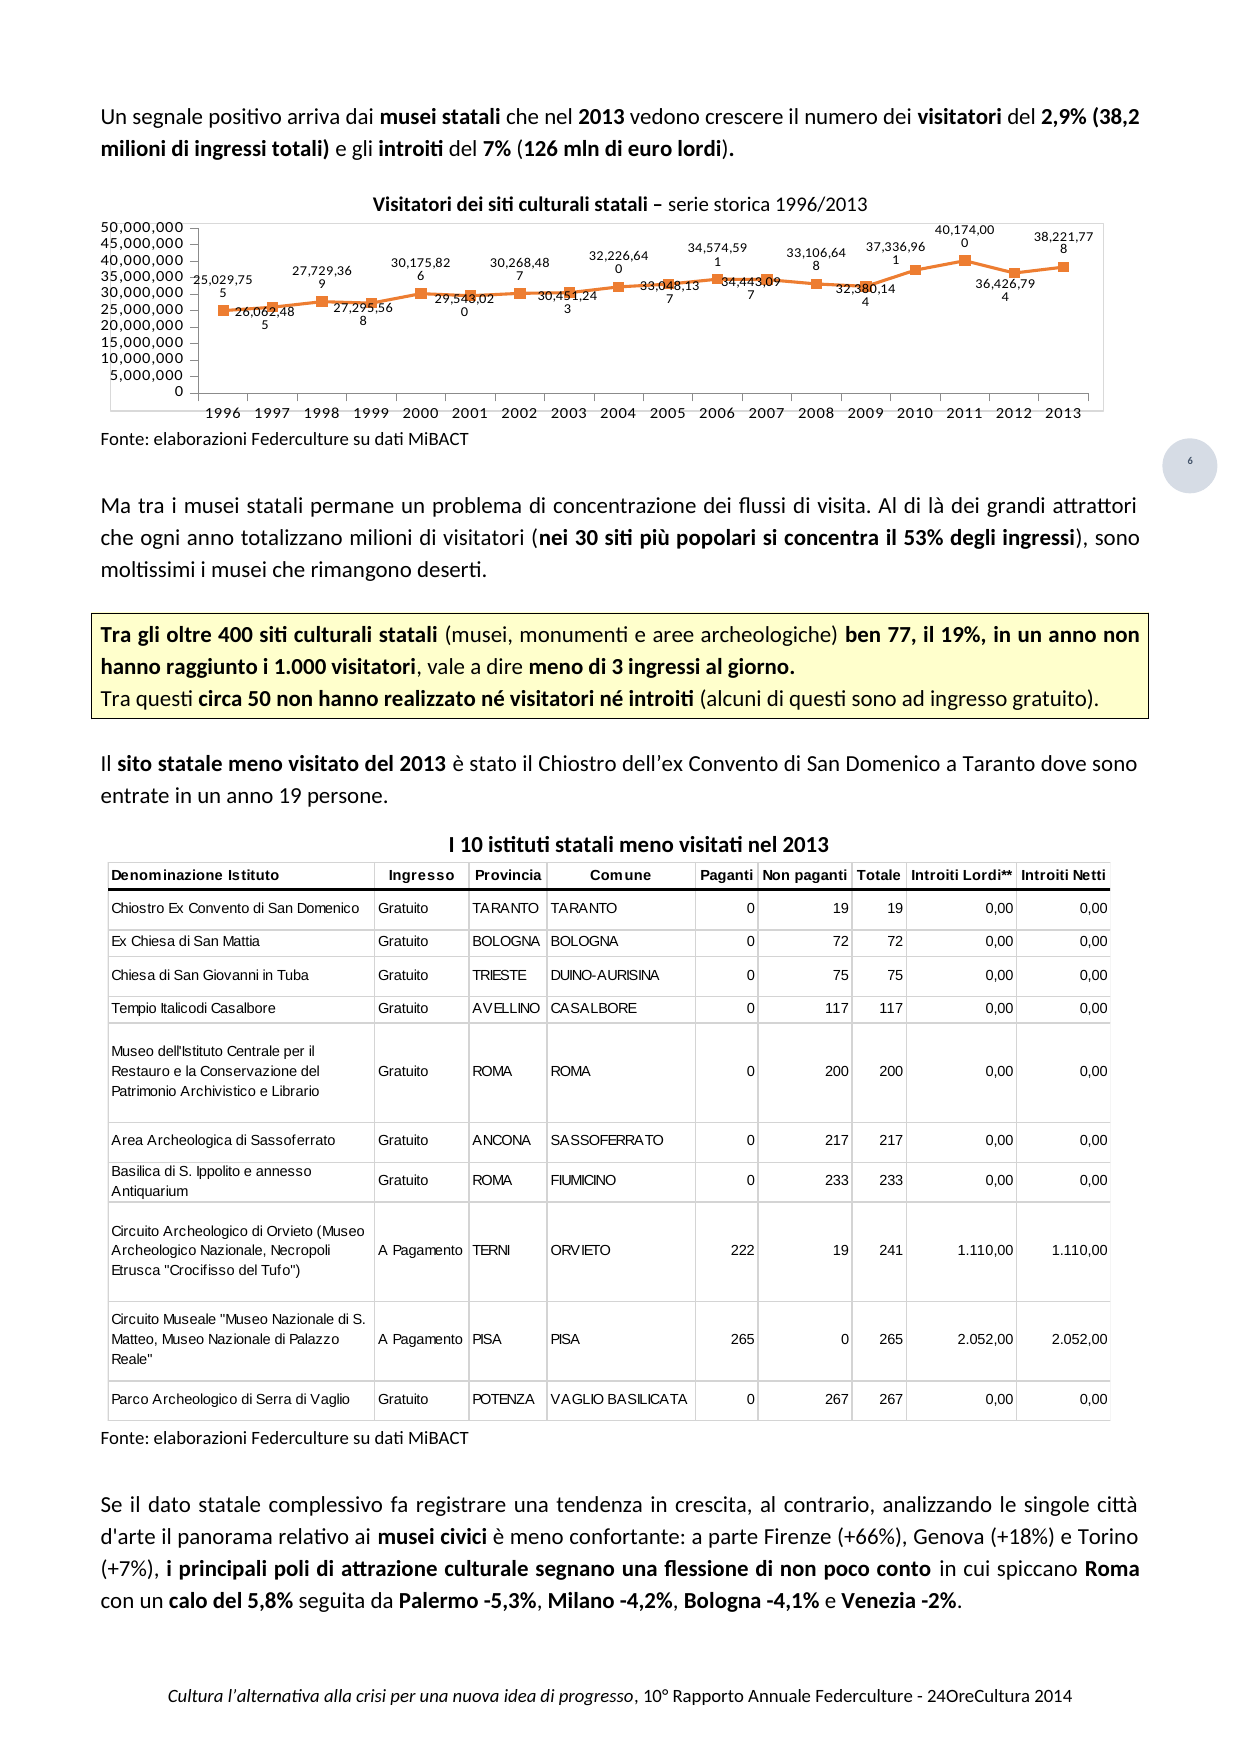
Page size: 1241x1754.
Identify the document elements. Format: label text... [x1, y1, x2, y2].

text Visitatori dei siti culturali statali – serie storica 1996/2013 [100, 191, 1140, 217]
text Se il dato statale complessivo fa registrare una tendenza in crescita, al contrario, analizzando le singole città d'arte il panorama relativo ai musei civici è meno confortante: a parte Firenze (+66%), Genova (+18%) e Torino (+7%), i principali poli di attrazione culturale segnano una flessione di non poco conto in cui spiccano Roma con un calo del 5,8% seguita da Palermo -5,3%, Milano -4,2%, Bologna -4,1% e Venezia -2%. [100, 1490, 1140, 1614]
text Fonte: elaborazioni Federculture su dati MiBACT [100, 427, 1140, 450]
text Tra gli oltre 400 siti culturali statali (musei, monumenti e aree archeologiche) ben 77, il 19%, in un anno non hanno raggiunto i 1.000 visitatori, vale a dire meno di 3 ingressi al giorno. [92, 614, 1148, 677]
text Un segnale positivo arriva dai musei statali che nel 2013 vedono crescere il numero dei visitatori del 2,9% (38,2 milioni di ingressi totali) e gli introiti del 7% (126 mln di euro lordi). [100, 102, 1140, 162]
text Ma tra i musei statali permane un problema di concentrazione dei flussi di visita. Al di là dei grandi attrattori che ogni anno totalizzano milioni di visitatori (nei 30 siti più popolari si concentra il 53% degli ingressi), sono moltissimi i musei che rimangono deserti. [100, 491, 1140, 583]
text I 10 istituti statali meno visitati nel 2013 [138, 830, 1140, 858]
text Il sito statale meno visitato del 2013 è stato il Chiostro dell’ex Convento di San Domenico a Taranto dove sono entrate in un anno 19 persone. [100, 749, 1140, 809]
text Tra questi circa 50 non hanno realizzato né visitatori né introiti (alcuni di questi sono ad ingresso gratuito). [92, 677, 1148, 718]
text Fonte: elaborazioni Federculture su dati MiBACT [100, 1426, 1140, 1449]
